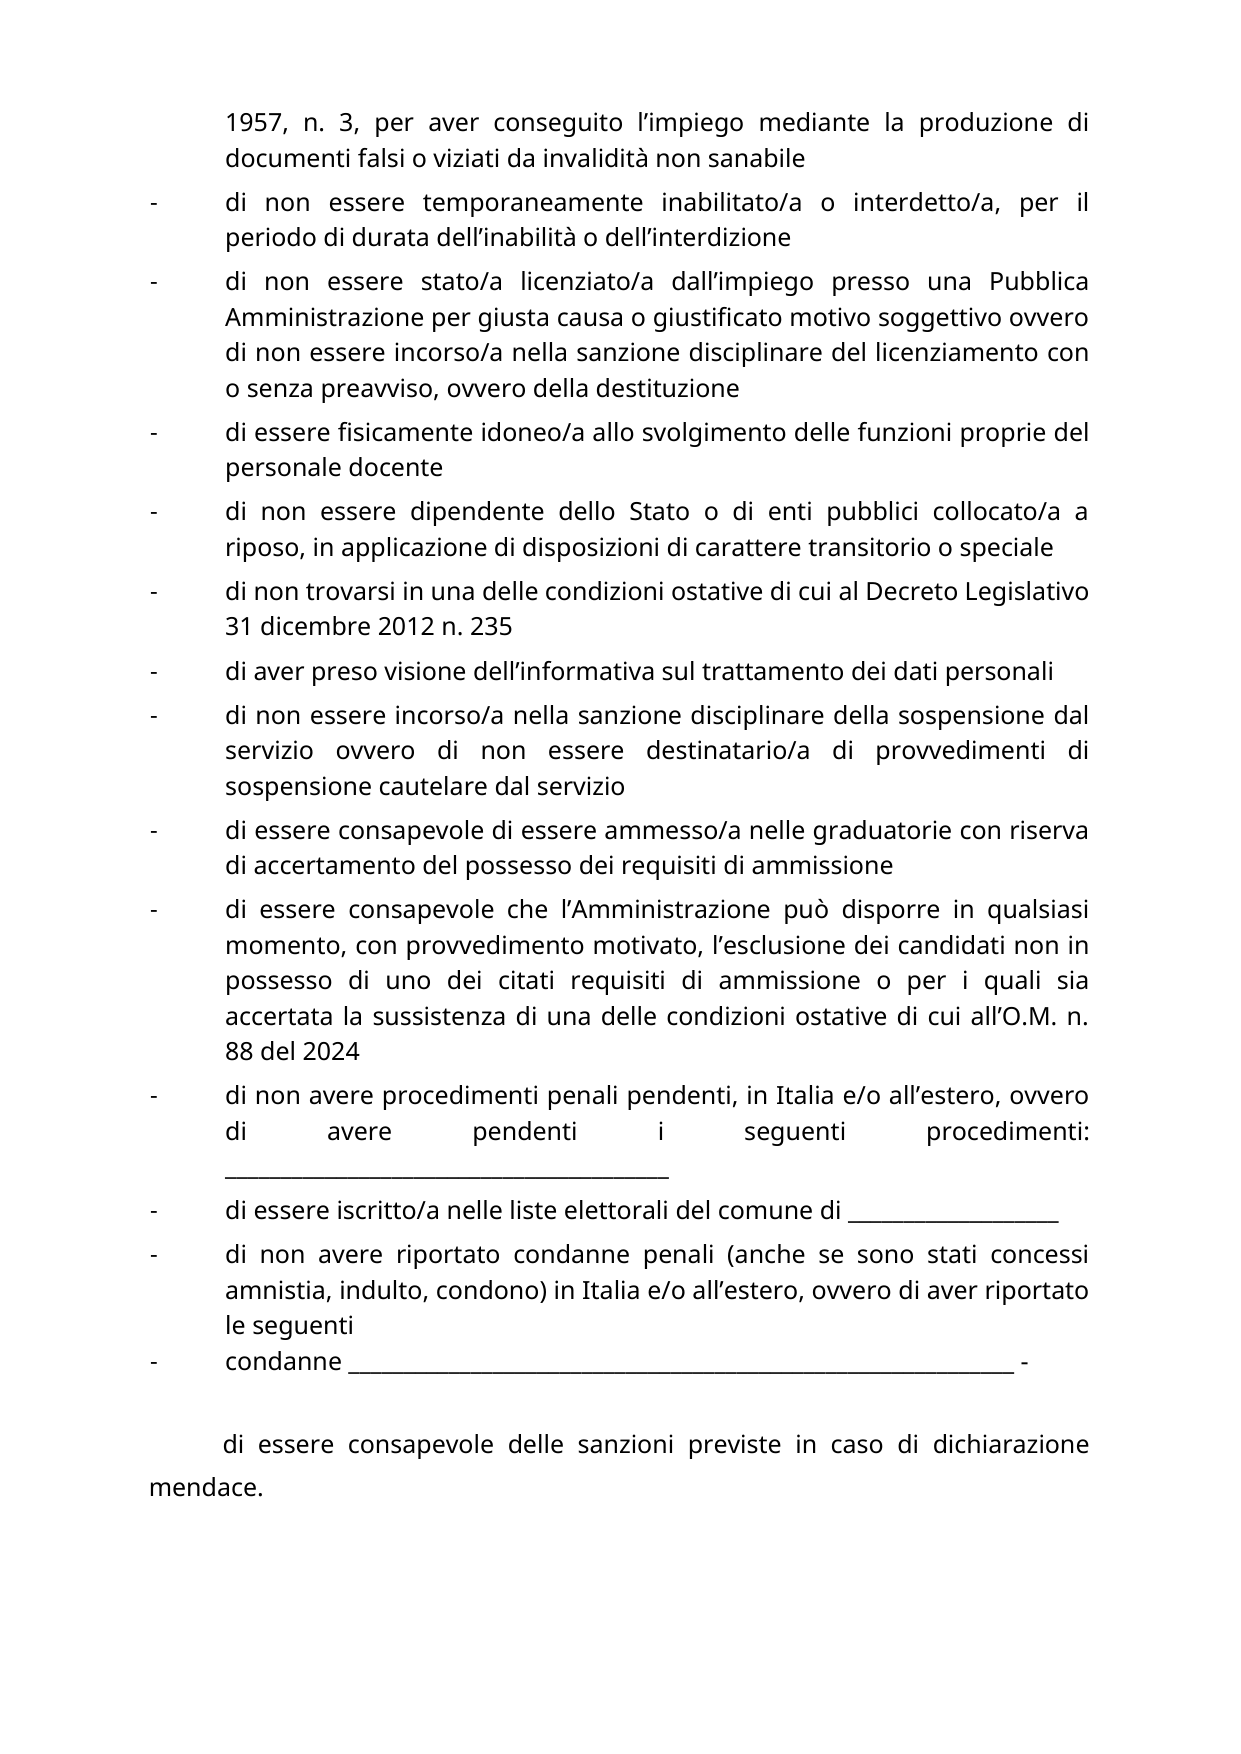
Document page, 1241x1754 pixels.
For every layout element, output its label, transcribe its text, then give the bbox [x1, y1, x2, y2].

list di essere consapevole di essere ammesso/a nelle graduatorie con riserva di accertamento del possesso dei requisiti di ammissione [150, 812, 1090, 882]
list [150, 105, 1090, 174]
list di essere fisicamente idoneo/a allo svolgimento delle funzioni proprie del personale docente [150, 414, 1090, 484]
list di non essere stato/a licenziato/a dall’impiego presso una Pubblica Amministrazione per giusta causa o giustificato motivo soggettivo ovvero di non essere incorso/a nella sanzione disciplinare del licenziamento con o senza preavviso, ovvero della destituzione [150, 264, 1090, 404]
list di non essere incorso/a nella sanzione disciplinare della sospensione dal servizio ovvero di non essere destinatario/a di provvedimenti di sospensione cautelare dal servizio [150, 697, 1090, 802]
list condanne ____________________________________________________________ - [150, 1343, 1090, 1377]
list di non essere temporaneamente inabilitato/a o interdetto/a, per il periodo di durata dell’inabilità o dell’interdizione [150, 184, 1090, 254]
list di essere consapevole che l’Amministrazione può disporre in qualsiasi momento, con provvedimento motivato, l’esclusione dei candidati non in possesso di uno dei citati requisiti di ammissione o per i quali sia accertata la sussistenza di una delle condizioni ostative di cui all’O.M. n. 88 del 2024 [150, 892, 1090, 1068]
text di essere consapevole delle sanzioni previste in caso di dichiarazione mendace. [148, 1426, 1090, 1503]
list di non avere procedimenti penali pendenti, in Italia e/o all’estero, ovvero di avere pendenti i seguenti procedimenti: ________________________________________ [150, 1078, 1090, 1183]
list di non essere dipendente dello Stato o di enti pubblici collocato/a a riposo, in applicazione di disposizioni di carattere transitorio o speciale [150, 494, 1090, 563]
list di essere iscritto/a nelle liste elettorali del comune di ___________________ [150, 1193, 1090, 1227]
list di aver preso visione dell’informativa sul trattamento dei dati personali [150, 653, 1090, 687]
list di non trovarsi in una delle condizioni ostative di cui al Decreto Legislativo 31 dicembre 2012 n. 235 [150, 573, 1090, 643]
list di non avere riportato condanne penali (anche se sono stati concessi amnistia, indulto, condono) in Italia e/o all’estero, ovvero di aver riportato le seguenti [150, 1237, 1090, 1342]
